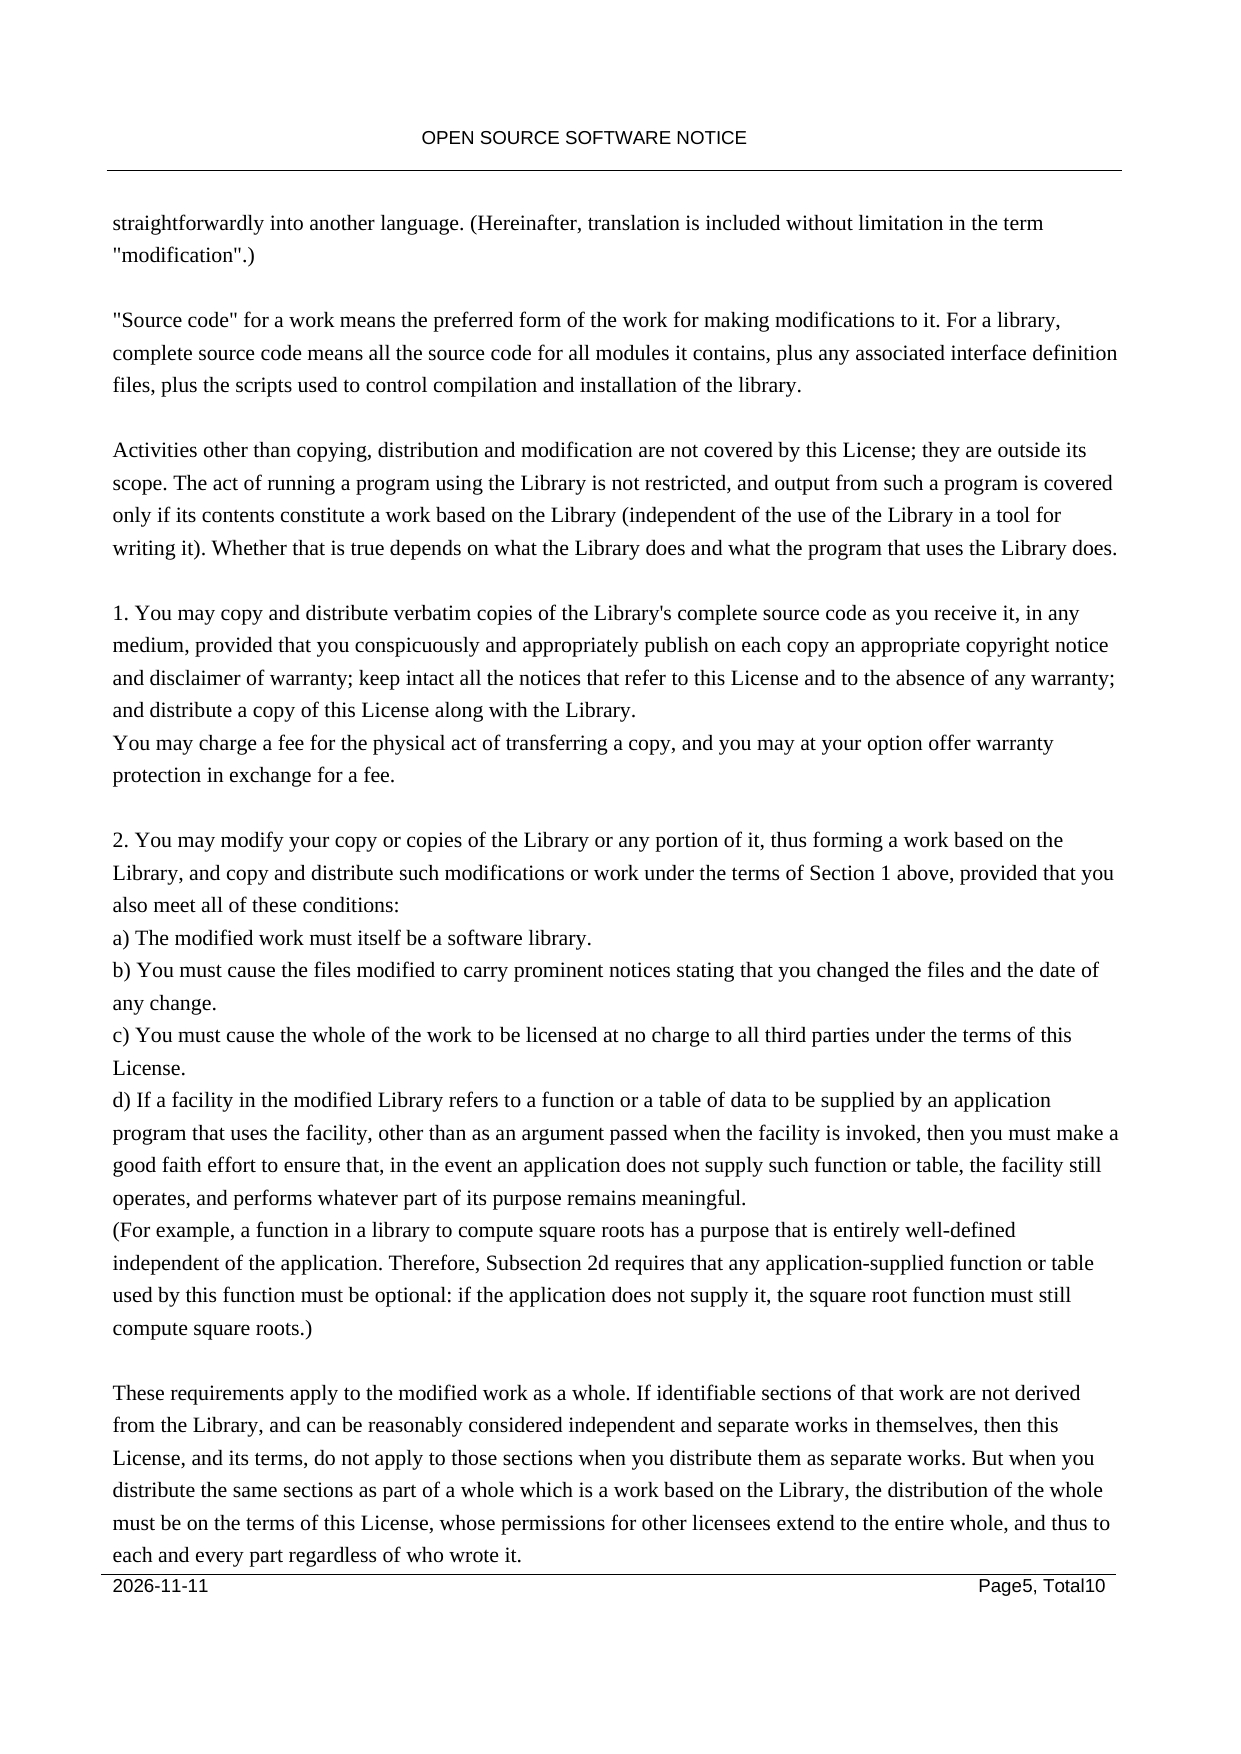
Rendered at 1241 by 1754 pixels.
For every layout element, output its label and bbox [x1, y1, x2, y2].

text [112, 206, 1128, 1571]
